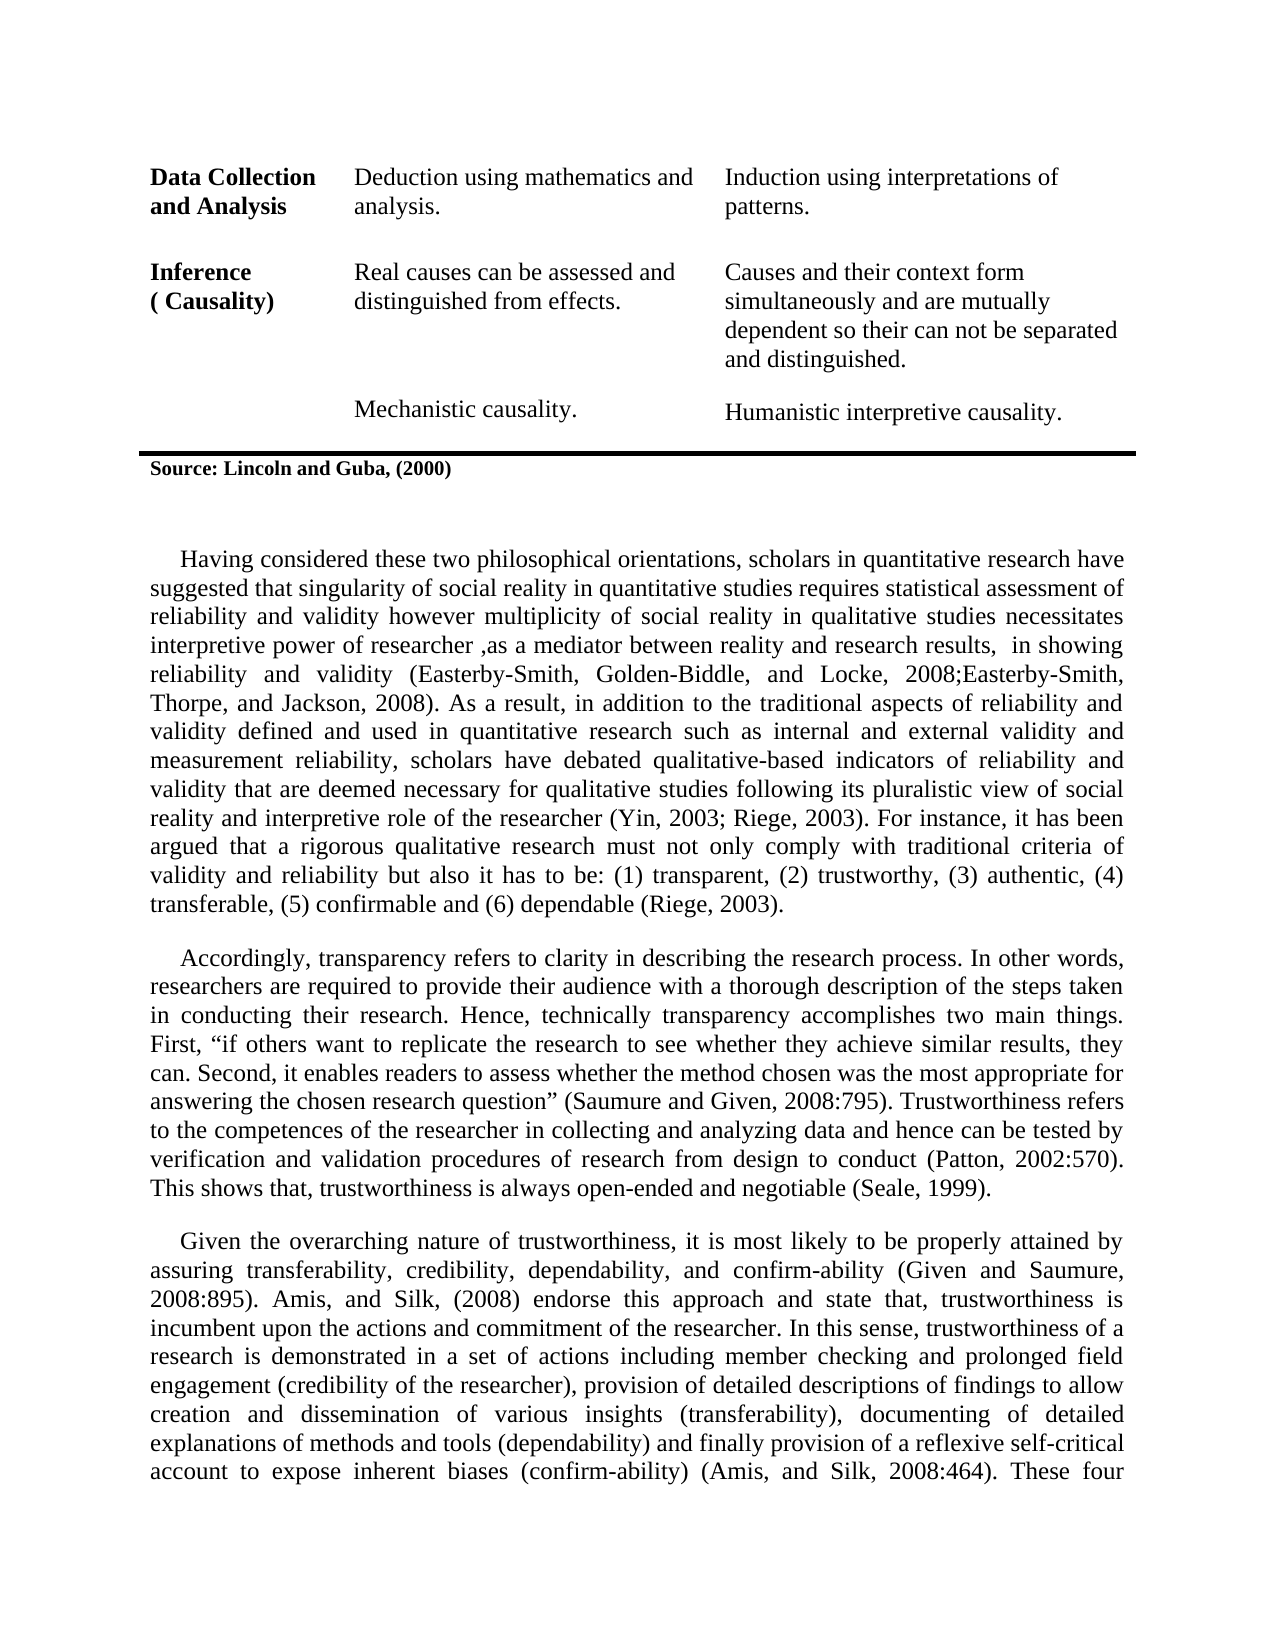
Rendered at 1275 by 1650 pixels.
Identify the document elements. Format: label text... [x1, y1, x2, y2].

text Source: Lincoln and Guba, (2000) [150, 456, 1125, 480]
table_cell Induction using interpretations of patterns. [713, 150, 1136, 245]
table_cell Inference ( Causality) [139, 245, 343, 451]
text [150, 1226, 1125, 1485]
table_cell Data Collection and Analysis [139, 150, 343, 245]
text Having considered these two philosophical orientations, scholars in quantitative research have suggested that singularity of social reality in quantitative studies requires statistical assessment of reliability and validity however multiplicity of social reality in qualitative studies necessitates interpretive power of researcher ,as a mediator between reality and research results, in showing reliability and validity (Easterby-Smith, Golden-Biddle, and Locke, 2008;Easterby-Smith, Thorpe, and Jackson, 2008). As a result, in addition to the traditional aspects of reliability and validity defined and used in quantitative research such as internal and external validity and measurement reliability, scholars have debated qualitative-based indicators of reliability and validity that are deemed necessary for qualitative studies following its pluralistic view of social reality and interpretive role of the researcher (Yin, 2003; Riege, 2003). For instance, it has been argued that a rigorous qualitative research must not only comply with traditional criteria of validity and reliability but also it has to be: (1) transparent, (2) trustworthy, (3) authentic, (4) transferable, (5) confirmable and (6) dependable (Riege, 2003). [150, 544, 1125, 918]
table_cell Causes and their context form simultaneously and are mutually dependent so their can not be separated and distinguished. Humanistic interpretive causality. [713, 245, 1136, 451]
table_cell Deduction using mathematics and analysis. [343, 150, 713, 245]
text Accordingly, transparency refers to clarity in describing the research process. In other words, researchers are required to provide their audience with a thorough description of the steps taken in conducting their research. Hence, technically transparency accomplishes two main things. First, “if others want to replicate the research to see whether they achieve similar results, they can. Second, it enables readers to assess whether the method chosen was the most appropriate for answering the chosen research question” (Saumure and Given, 2008:795). Trustworthiness refers to the competences of the researcher in collecting and analyzing data and hence can be tested by verification and validation procedures of research from design to conduct (Patton, 2002:570). This shows that, trustworthiness is always open-ended and negotiable (Seale, 1999). [150, 943, 1125, 1201]
table_cell Real causes can be assessed and distinguished from effects. Mechanistic causality. [343, 245, 713, 451]
